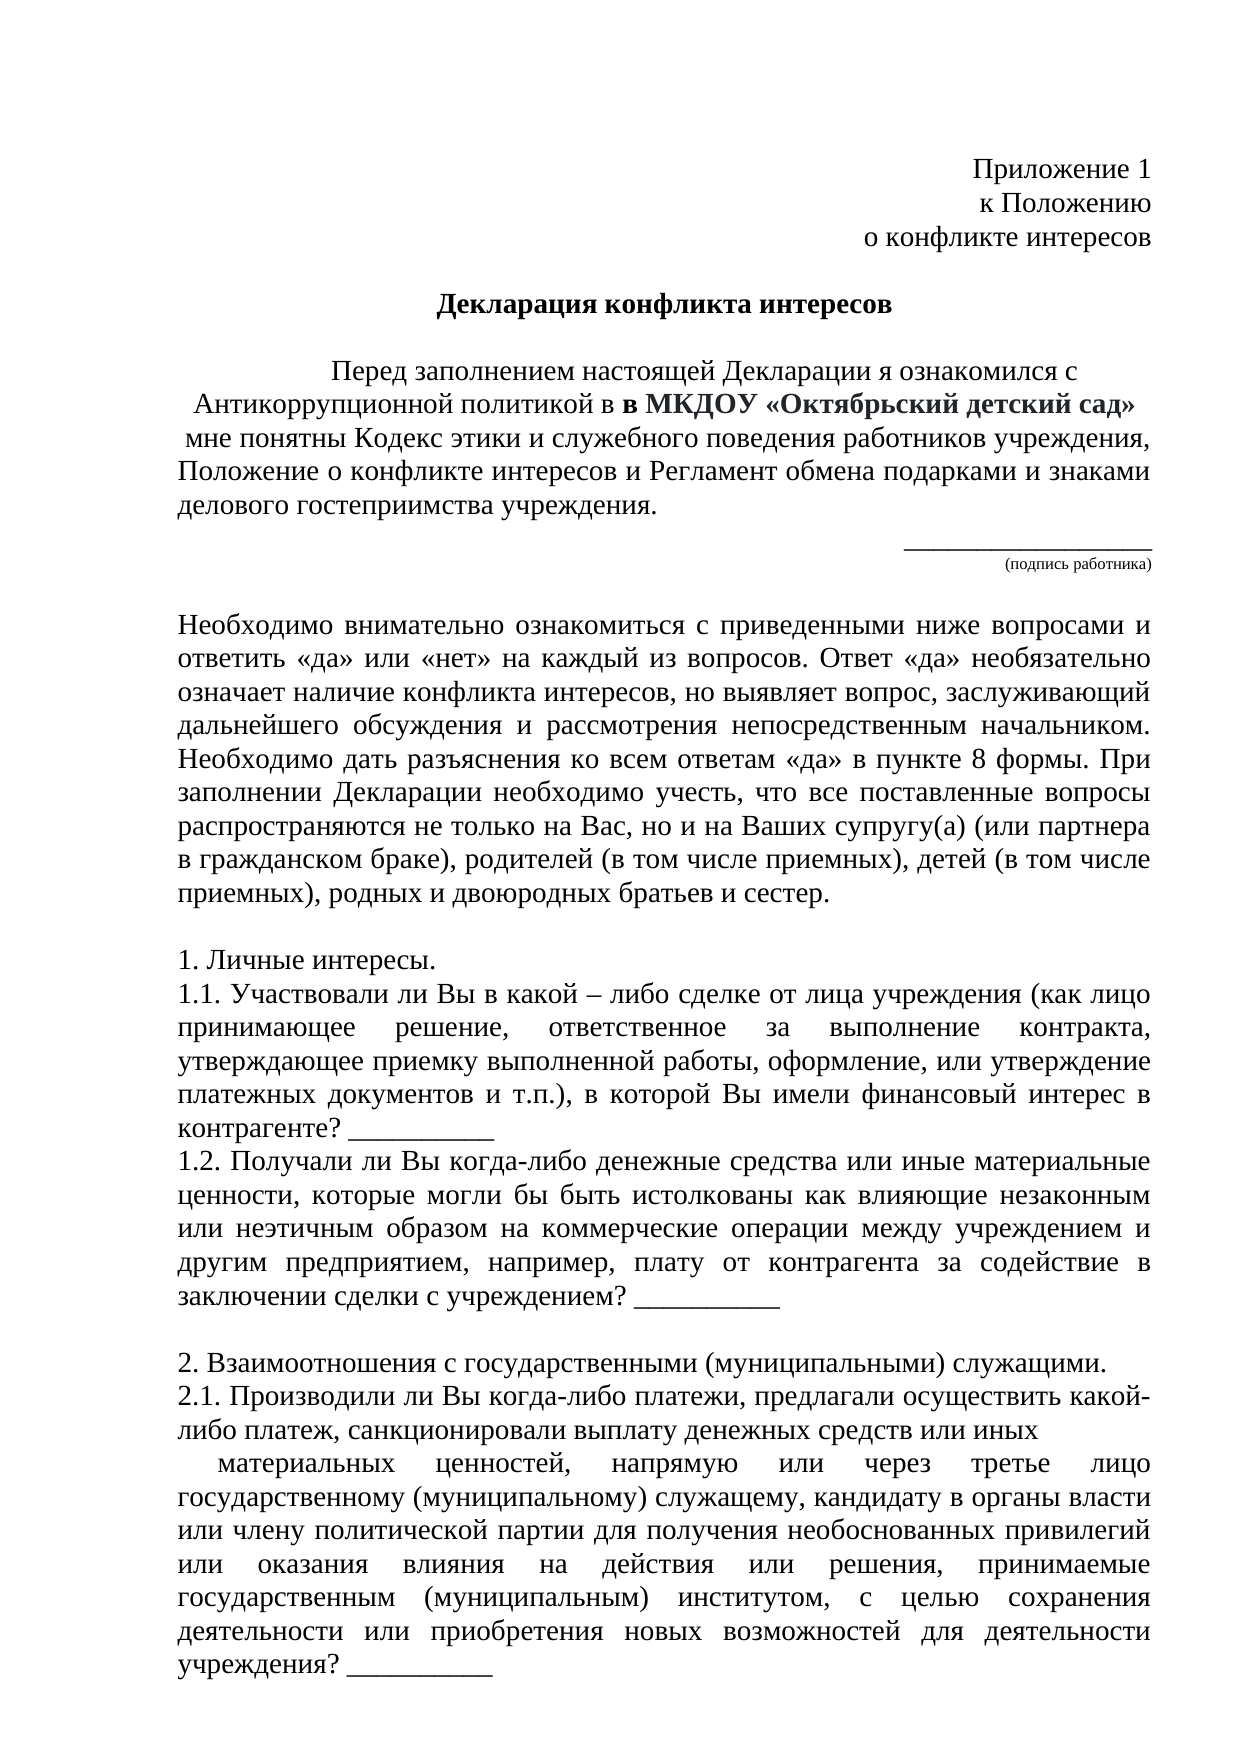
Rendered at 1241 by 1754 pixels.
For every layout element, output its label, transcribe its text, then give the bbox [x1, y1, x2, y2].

text материальных ценностей, напрямую или через третье лицо государственному (муниципальному) служащему, кандидату в органы власти или члену политической партии для получения необоснованных привилегий или оказания влияния на действия или решения, принимаемые государственным (муниципальным) институтом, с целью сохранения деятельности или приобретения новых возможностей для деятельности учреждения? __________ [177, 1445, 1152, 1680]
text (подпись работника) [177, 554, 1152, 573]
text мне понятны Кодекс этики и служебного поведения работников учреждения, Положение о конфликте интересов и Регламент обмена подарками и знаками делового гостеприимства учреждения. [177, 420, 1152, 521]
text 1.2. Получали ли Вы когда-либо денежные средства или иные материальные ценности, которые могли бы быть истолкованы как влияющие незаконным или неэтичным образом на коммерческие операции между учреждением и другим предприятием, например, плату от контрагента за содействие в заключении сделки с учреждением? __________ [177, 1143, 1152, 1311]
text 1. Личные интересы. [177, 942, 1152, 976]
text Перед заполнением настоящей Декларации я ознакомился с Антикоррупционной политикой в в МКДОУ «Октябрьский детский сад» [177, 353, 1152, 420]
text 1.1. Участвовали ли Вы в какой – либо сделке от лица учреждения (как лицо принимающее решение, ответственное за выполнение контракта, утверждающее приемку выполненной работы, оформление, или утверждение платежных документов и т.п.), в которой Вы имели финансовый интерес в контрагенте? __________ [177, 976, 1152, 1143]
text _________________ [177, 521, 1152, 554]
text 2.1. Производили ли Вы когда-либо платежи, предлагали осуществить какой-либо платеж, санкционировали выплату денежных средств или иных [177, 1378, 1152, 1445]
text Декларация конфликта интересов [177, 286, 1152, 319]
text к Положению [177, 185, 1152, 219]
text Необходимо внимательно ознакомиться с приведенными ниже вопросами и ответить «да» или «нет» на каждый из вопросов. Ответ «да» необязательно означает наличие конфликта интересов, но выявляет вопрос, заслуживающий дальнейшего обсуждения и рассмотрения непосредственным начальником. Необходимо дать разъяснения ко всем ответам «да» в пункте 8 формы. При заполнении Декларации необходимо учесть, что все поставленные вопросы распространяются не только на Вас, но и на Ваших супругу(а) (или партнера в гражданском браке), родителей (в том числе приемных), детей (в том числе приемных), родных и двоюродных братьев и сестер. [177, 607, 1152, 909]
text Приложение 1 [177, 152, 1152, 185]
text о конфликте интересов [177, 219, 1152, 252]
text 2. Взаимоотношения с государственными (муниципальными) служащими. [177, 1345, 1152, 1378]
